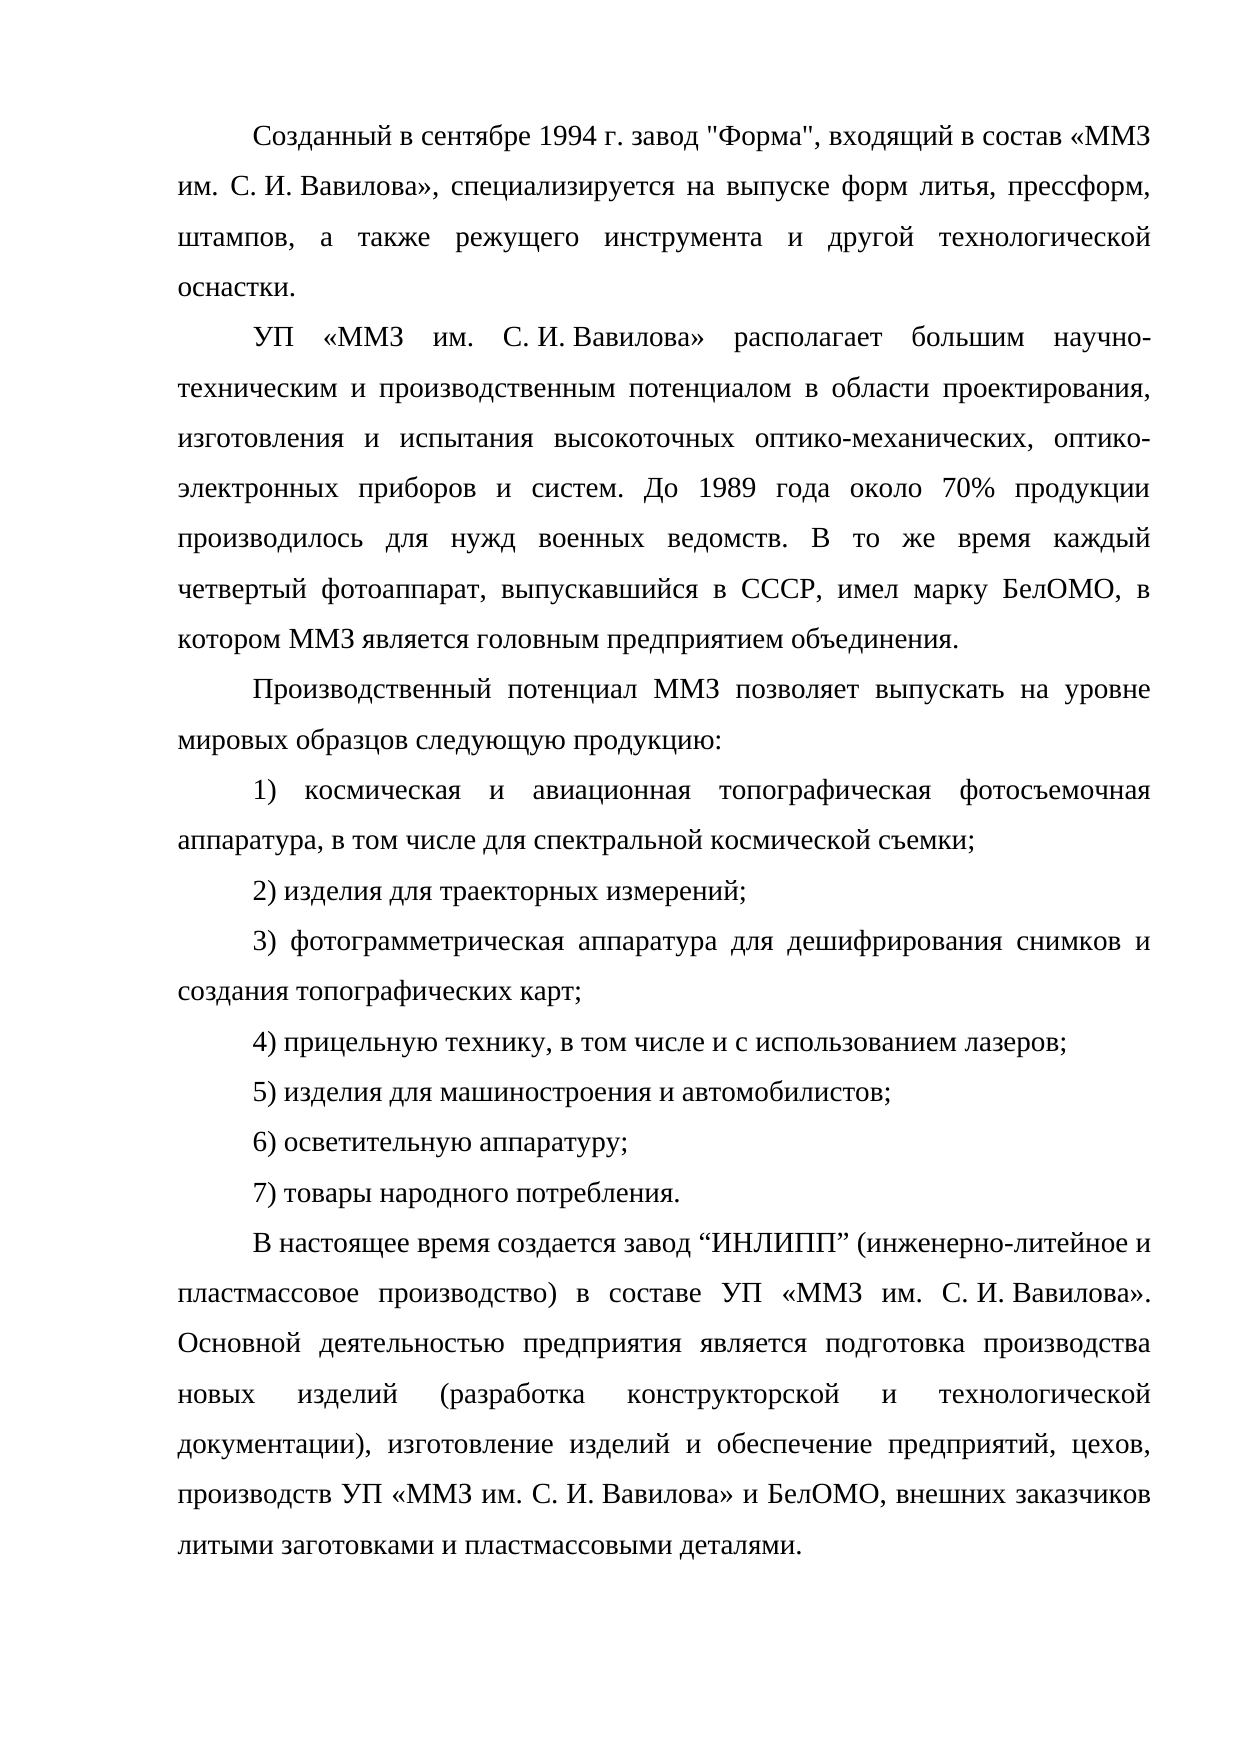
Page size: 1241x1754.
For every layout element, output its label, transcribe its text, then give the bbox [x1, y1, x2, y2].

text В настоящее время создается завод “ИНЛИПП” (инженерно-литейное и пластмассовое производство) в составе УП «ММЗ им. С. И. Вавилова». Основной деятельностью предприятия является подготовка производства новых изделий (разработка конструкторской и технологической документации), изготовление изделий и обеспечение предприятий, цехов, производств УП «ММЗ им. С. И. Вавилова» и БелОМО, внешних заказчиков литыми заготовками и пластмассовыми деталями. [177, 1225, 1152, 1560]
text Созданный в сентябре 1994 г. завод "Форма", входящий в состав «ММЗ им. С. И. Вавилова», специализируется на выпуске форм литья, прессформ, штампов, а также режущего инструмента и другой технологической оснастки. [177, 118, 1152, 303]
text Производственный потенциал ММЗ позволяет выпускать на уровне мировых образцов следующую продукцию: [177, 672, 1152, 755]
text 4) прицельную технику, в том числе и с использованием лазеров; [177, 1024, 1152, 1057]
text 1) космическая и авиационная топографическая фотосъемочная аппаратура, в том числе для спектральной космической съемки; [177, 772, 1152, 856]
text 7) товары народного потребления. [177, 1175, 1152, 1208]
text 6) осветительную аппаратуру; [177, 1124, 1152, 1158]
text 2) изделия для траекторных измерений; [177, 873, 1152, 906]
text 3) фотограмметрическая аппаратура для дешифрирования снимков и создания топографических карт; [177, 923, 1152, 1007]
text УП «ММЗ им. С. И. Вавилова» располагает большим научно-техническим и производственным потенциалом в области проектирования, изготовления и испытания высокоточных оптико-механических, оптико-электронных приборов и систем. До 1989 года около 70% продукции производилось для нужд военных ведомств. В то же время каждый четвертый фотоаппарат, выпускавшийся в СССР, имел марку БелОМО, в котором ММЗ является головным предприятием объединения. [177, 319, 1152, 655]
text 5) изделия для машиностроения и автомобилистов; [177, 1074, 1152, 1108]
